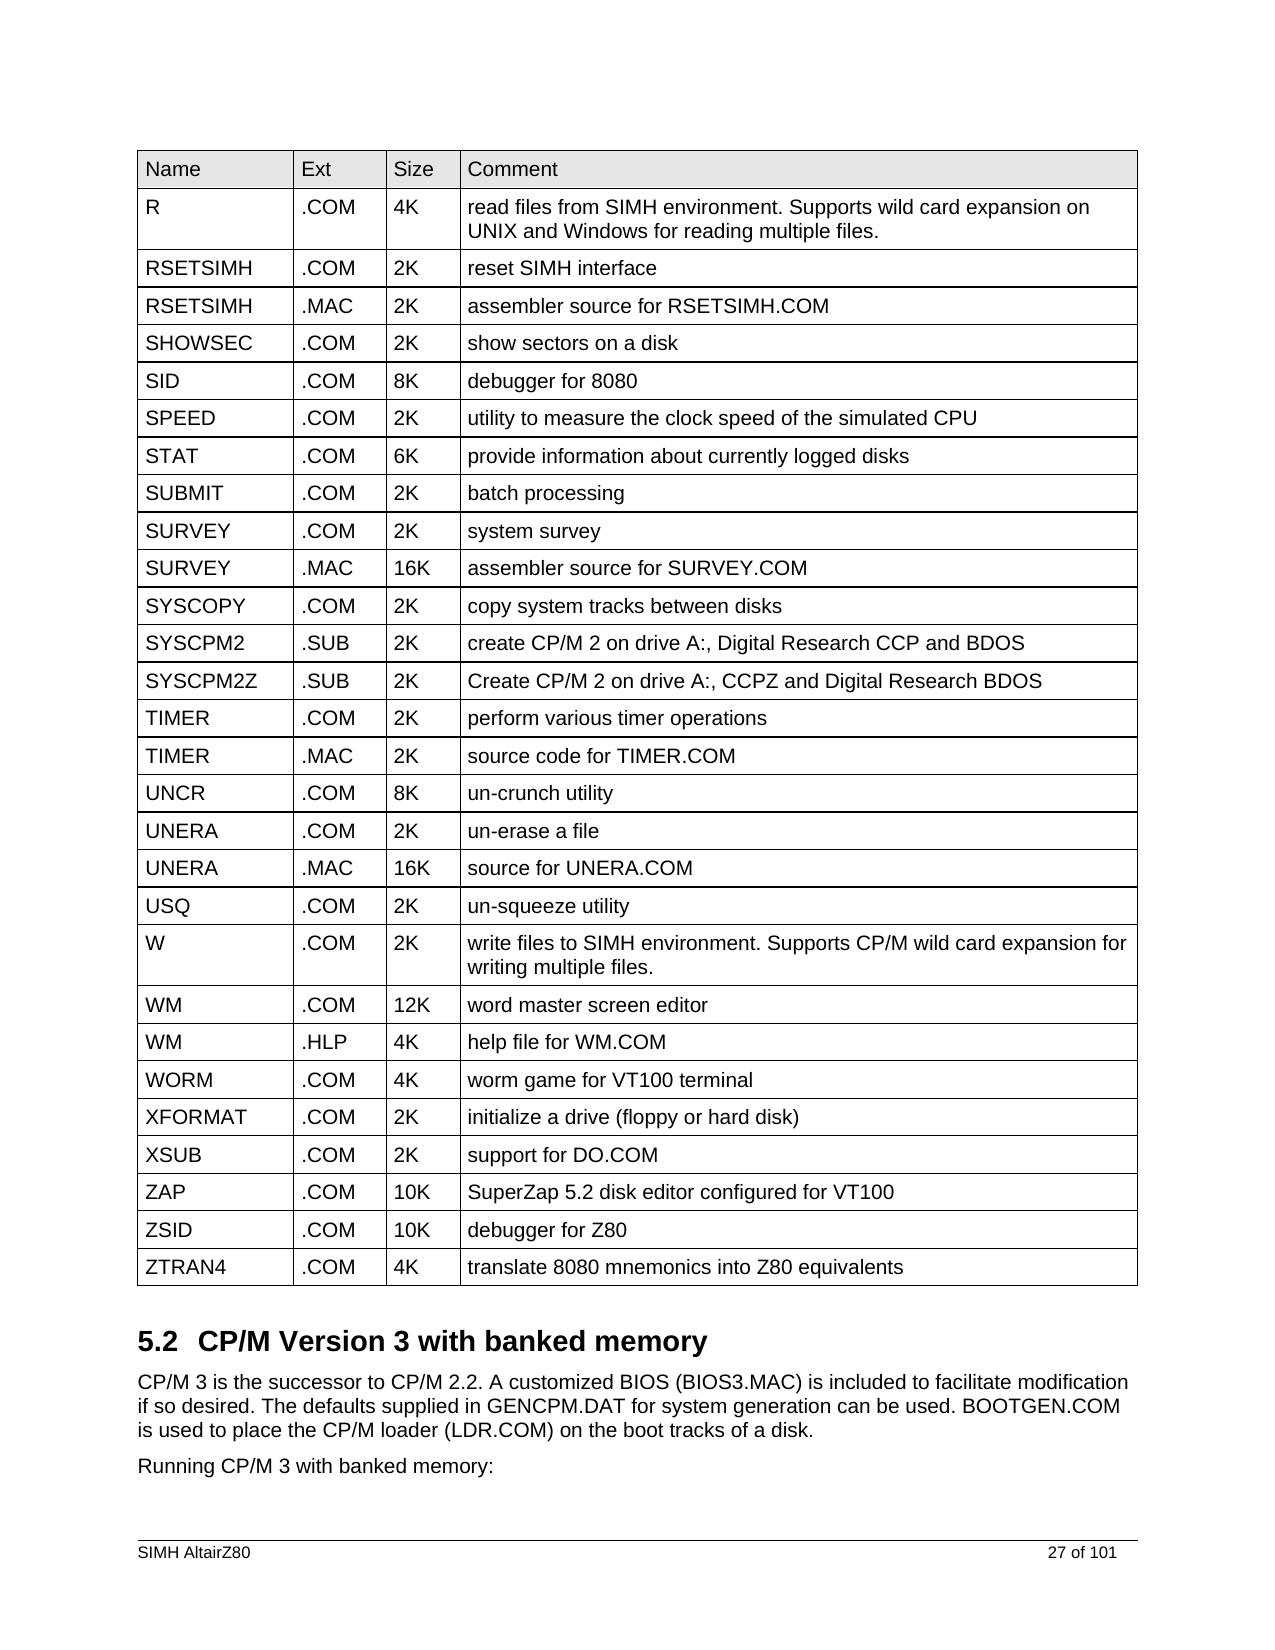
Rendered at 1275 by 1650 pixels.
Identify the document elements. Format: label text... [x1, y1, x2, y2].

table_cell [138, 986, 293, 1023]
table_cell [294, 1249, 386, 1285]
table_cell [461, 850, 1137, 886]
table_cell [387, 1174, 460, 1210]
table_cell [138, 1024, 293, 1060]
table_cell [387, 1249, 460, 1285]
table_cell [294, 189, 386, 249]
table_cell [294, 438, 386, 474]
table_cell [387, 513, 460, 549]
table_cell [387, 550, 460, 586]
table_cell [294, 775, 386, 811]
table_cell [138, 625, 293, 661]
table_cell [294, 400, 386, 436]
text CP/M 3 is the successor to CP/M 2.2. A customized BIOS (BIOS3.MAC) is included to facilitate modification if so desired. The defaults supplied in GENCPM.DAT for system generation can be used. BOOTGEN.COM is used to place the CP/M loader (LDR.COM) on the boot tracks of a disk. [137, 1370, 1138, 1442]
subtitle CP/M Version 3 with banked memory [137, 1324, 1138, 1357]
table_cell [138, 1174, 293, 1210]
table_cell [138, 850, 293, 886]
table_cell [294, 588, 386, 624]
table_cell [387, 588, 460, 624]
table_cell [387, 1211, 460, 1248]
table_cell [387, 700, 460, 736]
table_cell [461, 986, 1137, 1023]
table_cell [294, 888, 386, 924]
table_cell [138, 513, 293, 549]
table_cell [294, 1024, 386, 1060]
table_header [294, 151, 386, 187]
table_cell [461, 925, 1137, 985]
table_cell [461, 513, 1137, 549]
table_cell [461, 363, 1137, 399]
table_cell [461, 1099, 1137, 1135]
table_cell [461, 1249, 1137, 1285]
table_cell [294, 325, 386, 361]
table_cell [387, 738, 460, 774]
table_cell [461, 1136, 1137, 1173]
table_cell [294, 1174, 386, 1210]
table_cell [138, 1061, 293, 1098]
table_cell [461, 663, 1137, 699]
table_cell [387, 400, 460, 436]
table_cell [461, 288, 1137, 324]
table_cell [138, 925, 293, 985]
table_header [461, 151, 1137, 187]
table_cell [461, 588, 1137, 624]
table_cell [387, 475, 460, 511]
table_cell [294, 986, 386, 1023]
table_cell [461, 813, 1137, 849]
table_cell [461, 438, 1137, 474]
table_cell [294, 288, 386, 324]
text Running CP/M 3 with banked memory: [137, 1454, 1138, 1478]
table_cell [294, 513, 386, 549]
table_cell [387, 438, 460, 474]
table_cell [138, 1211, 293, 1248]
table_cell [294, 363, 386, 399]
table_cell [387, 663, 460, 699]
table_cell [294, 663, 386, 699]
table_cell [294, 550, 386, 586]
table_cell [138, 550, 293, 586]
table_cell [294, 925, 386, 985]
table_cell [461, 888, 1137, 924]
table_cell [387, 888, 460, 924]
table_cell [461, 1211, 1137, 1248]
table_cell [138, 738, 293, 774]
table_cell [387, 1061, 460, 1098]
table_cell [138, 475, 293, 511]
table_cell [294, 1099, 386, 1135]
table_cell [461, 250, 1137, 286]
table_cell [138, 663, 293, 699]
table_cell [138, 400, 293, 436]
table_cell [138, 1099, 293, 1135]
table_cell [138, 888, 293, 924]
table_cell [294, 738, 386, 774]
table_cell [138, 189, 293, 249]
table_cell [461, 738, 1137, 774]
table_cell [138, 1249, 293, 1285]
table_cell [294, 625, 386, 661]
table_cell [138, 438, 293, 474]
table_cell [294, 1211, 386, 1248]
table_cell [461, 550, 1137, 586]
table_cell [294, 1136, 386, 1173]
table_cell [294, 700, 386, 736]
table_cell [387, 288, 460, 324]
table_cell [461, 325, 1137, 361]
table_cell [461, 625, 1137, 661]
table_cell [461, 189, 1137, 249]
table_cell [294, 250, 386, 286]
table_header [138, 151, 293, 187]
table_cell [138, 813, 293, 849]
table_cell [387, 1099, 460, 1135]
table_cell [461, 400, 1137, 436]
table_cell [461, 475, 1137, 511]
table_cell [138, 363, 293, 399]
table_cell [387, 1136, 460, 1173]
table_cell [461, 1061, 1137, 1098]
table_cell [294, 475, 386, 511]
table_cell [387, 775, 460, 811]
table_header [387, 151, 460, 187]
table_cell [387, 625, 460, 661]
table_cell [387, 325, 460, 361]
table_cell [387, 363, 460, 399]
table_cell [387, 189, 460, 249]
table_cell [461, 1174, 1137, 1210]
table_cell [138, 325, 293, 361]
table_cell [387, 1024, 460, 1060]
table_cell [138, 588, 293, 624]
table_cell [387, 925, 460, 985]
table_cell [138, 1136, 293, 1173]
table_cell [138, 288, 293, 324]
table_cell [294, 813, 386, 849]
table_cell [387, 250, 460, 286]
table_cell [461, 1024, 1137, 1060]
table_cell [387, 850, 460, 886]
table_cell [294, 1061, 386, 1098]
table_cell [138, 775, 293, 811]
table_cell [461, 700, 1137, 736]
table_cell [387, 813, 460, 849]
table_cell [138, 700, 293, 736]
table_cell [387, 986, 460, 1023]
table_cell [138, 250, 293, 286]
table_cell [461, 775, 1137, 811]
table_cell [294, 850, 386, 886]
